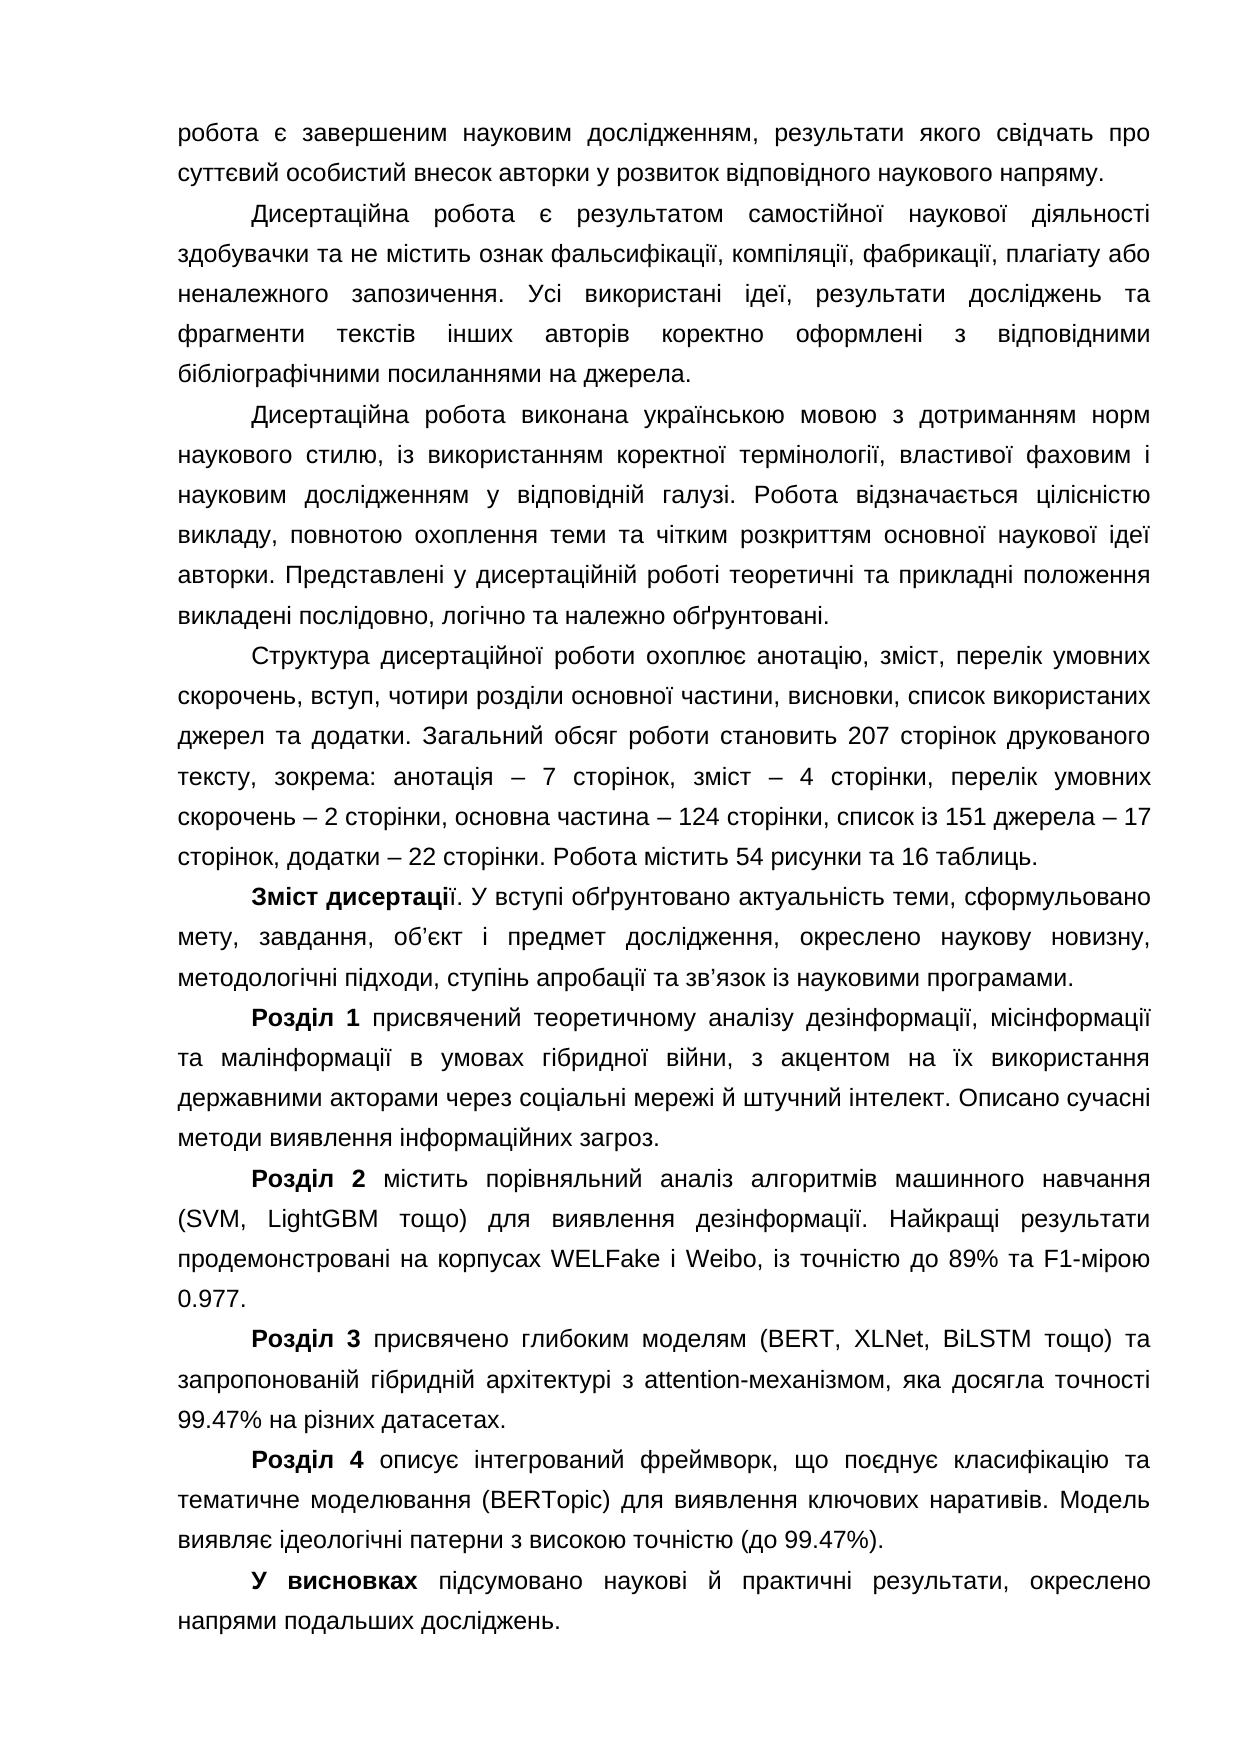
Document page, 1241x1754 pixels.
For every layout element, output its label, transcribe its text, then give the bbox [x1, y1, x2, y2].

text Розділ 3 присвячено глибоким моделям (BERT, XLNet, BiLSTM тощо) та запропонованій гібридній архітектурі з attention-механізмом, яка досягла точності 99.47% на різних датасетах. [177, 1324, 1152, 1433]
text Дисертаційна робота є результатом самостійної наукової діяльності здобувачки та не містить ознак фальсифікації, компіляції, фабрикації, плагіату або неналежного запозичення. Усі використані ідеї, результати досліджень та фрагменти текстів інших авторів коректно оформлені з відповідними бібліографічними посиланнями на джерела. [177, 198, 1152, 388]
text Зміст дисертації. У вступі обґрунтовано актуальність теми, сформульовано мету, завдання, об’єкт і предмет дослідження, окреслено наукову новизну, методологічні підходи, ступінь апробації та зв’язок із науковими програмами. [177, 882, 1152, 991]
text Дисертаційна робота виконана українською мовою з дотриманням норм наукового стилю, із використанням коректної термінології, властивої фаховим і науковим дослідженням у відповідній галузі. Робота відзначається цілісністю викладу, повнотою охоплення теми та чітким розкриттям основної наукової ідеї авторки. Представлені у дисертаційній роботі теоретичні та прикладні положення викладені послідовно, логічно та належно обґрунтовані. [177, 399, 1152, 629]
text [177, 118, 1152, 187]
text Розділ 2 містить порівняльний аналіз алгоритмів машинного навчання (SVM, LightGBM тощо) для виявлення дезінформації. Найкращі результати продемонстровані на корпусах WELFake і Weibo, із точністю до 89% та F1-мірою 0.977. [177, 1163, 1152, 1313]
text Розділ 1 присвячений теоретичному аналізу дезінформації, місінформації та малінформації в умовах гібридної війни, з акцентом на їх використання державними акторами через соціальні мережі й штучний інтелект. Описано сучасні методи виявлення інформаційних загроз. [177, 1003, 1152, 1152]
text Розділ 4 описує інтегрований фреймворк, що поєднує класифікацію та тематичне моделювання (BERTopic) для виявлення ключових наративів. Модель виявляє ідеологічні патерни з високою точністю (до 99.47%). [177, 1445, 1152, 1554]
text У висновках підсумовано наукові й практичні результати, окреслено напрями подальших досліджень. [177, 1566, 1152, 1634]
text Структура дисертаційної роботи охоплює анотацію, зміст, перелік умовних скорочень, вступ, чотири розділи основної частини, висновки, список використаних джерел та додатки. Загальний обсяг роботи становить 207 сторінок друкованого тексту, зокрема: анотація – 7 сторінок, зміст – 4 сторінки, перелік умовних скорочень – 2 сторінки, основна частина – 124 сторінки, список із 151 джерела – 17 сторінок, додатки – 22 сторінки. Робота містить 54 рисунки та 16 таблиць. [177, 641, 1152, 871]
